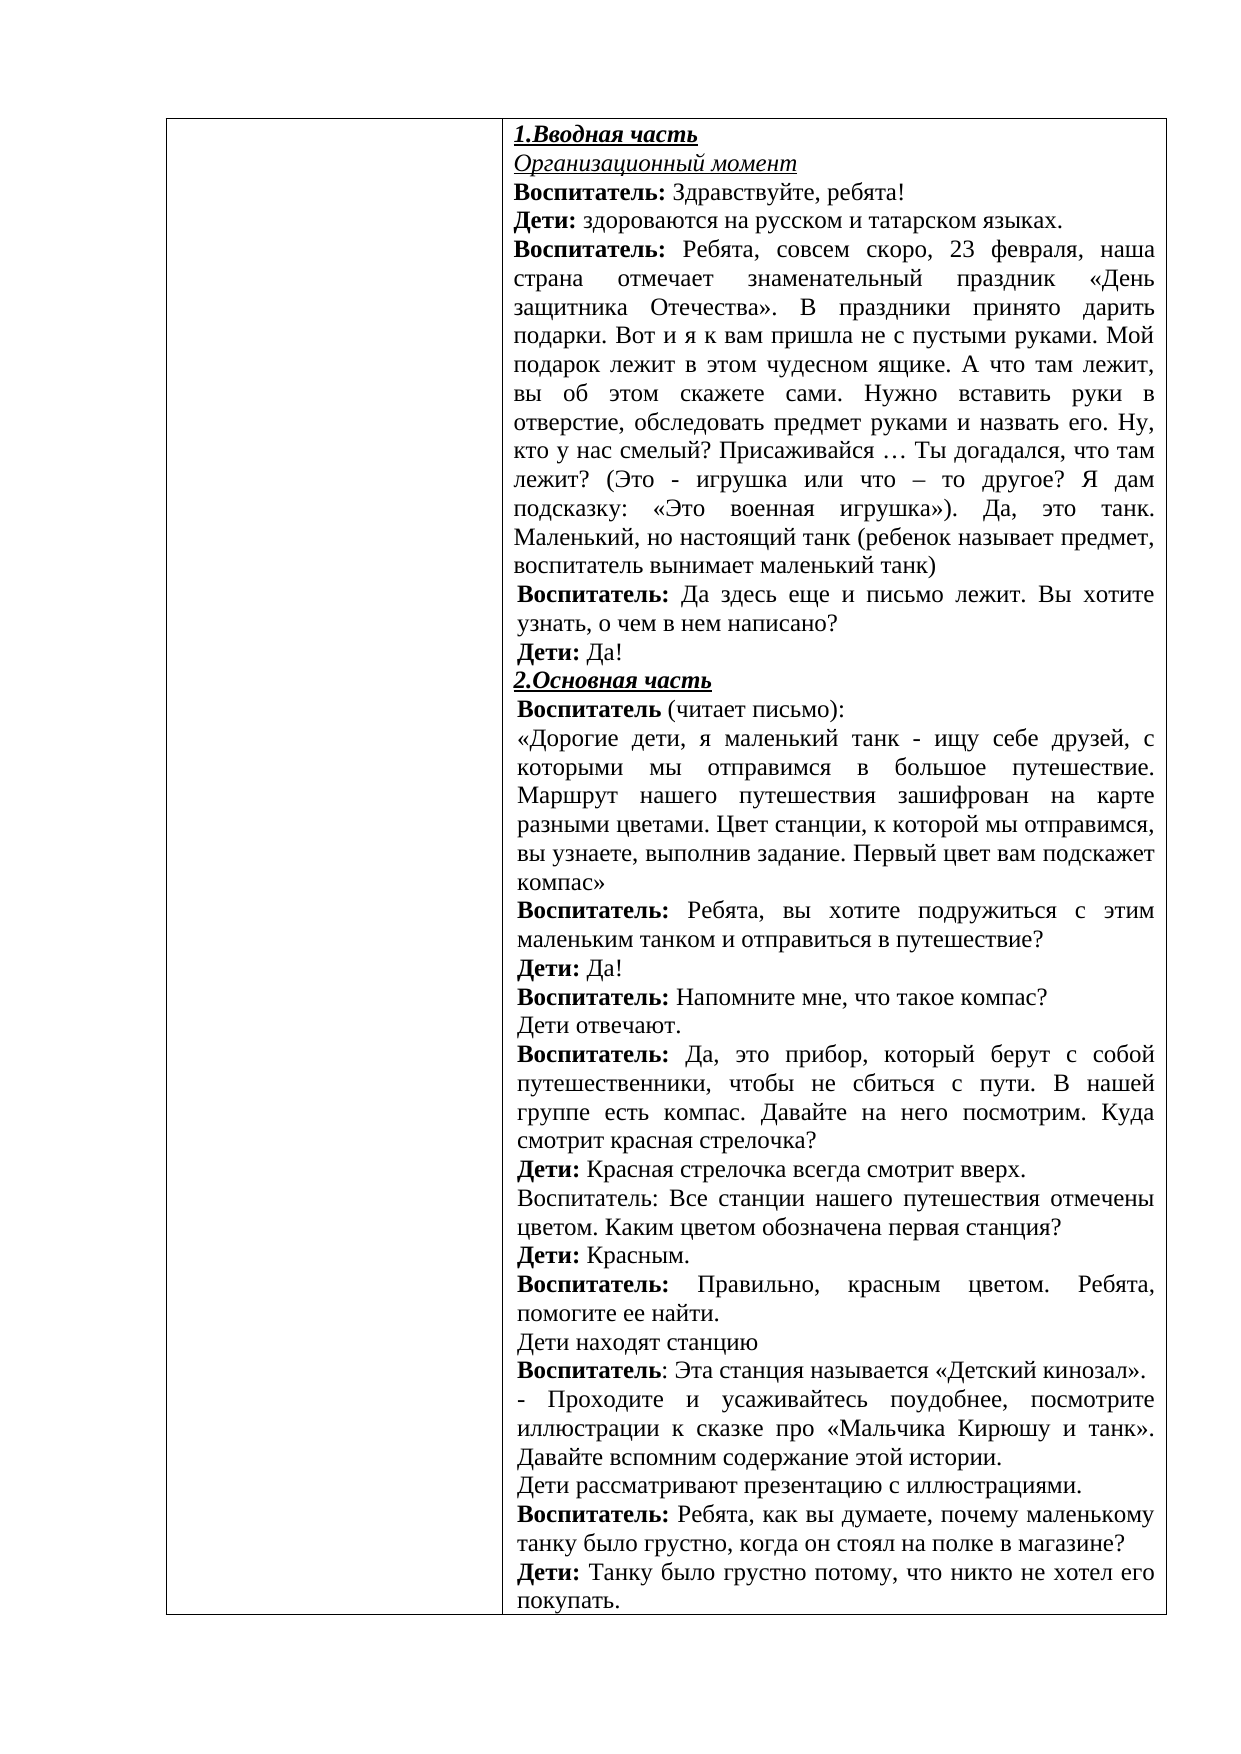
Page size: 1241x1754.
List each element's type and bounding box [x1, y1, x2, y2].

table_header [167, 119, 502, 1614]
table_header [503, 119, 1166, 1614]
